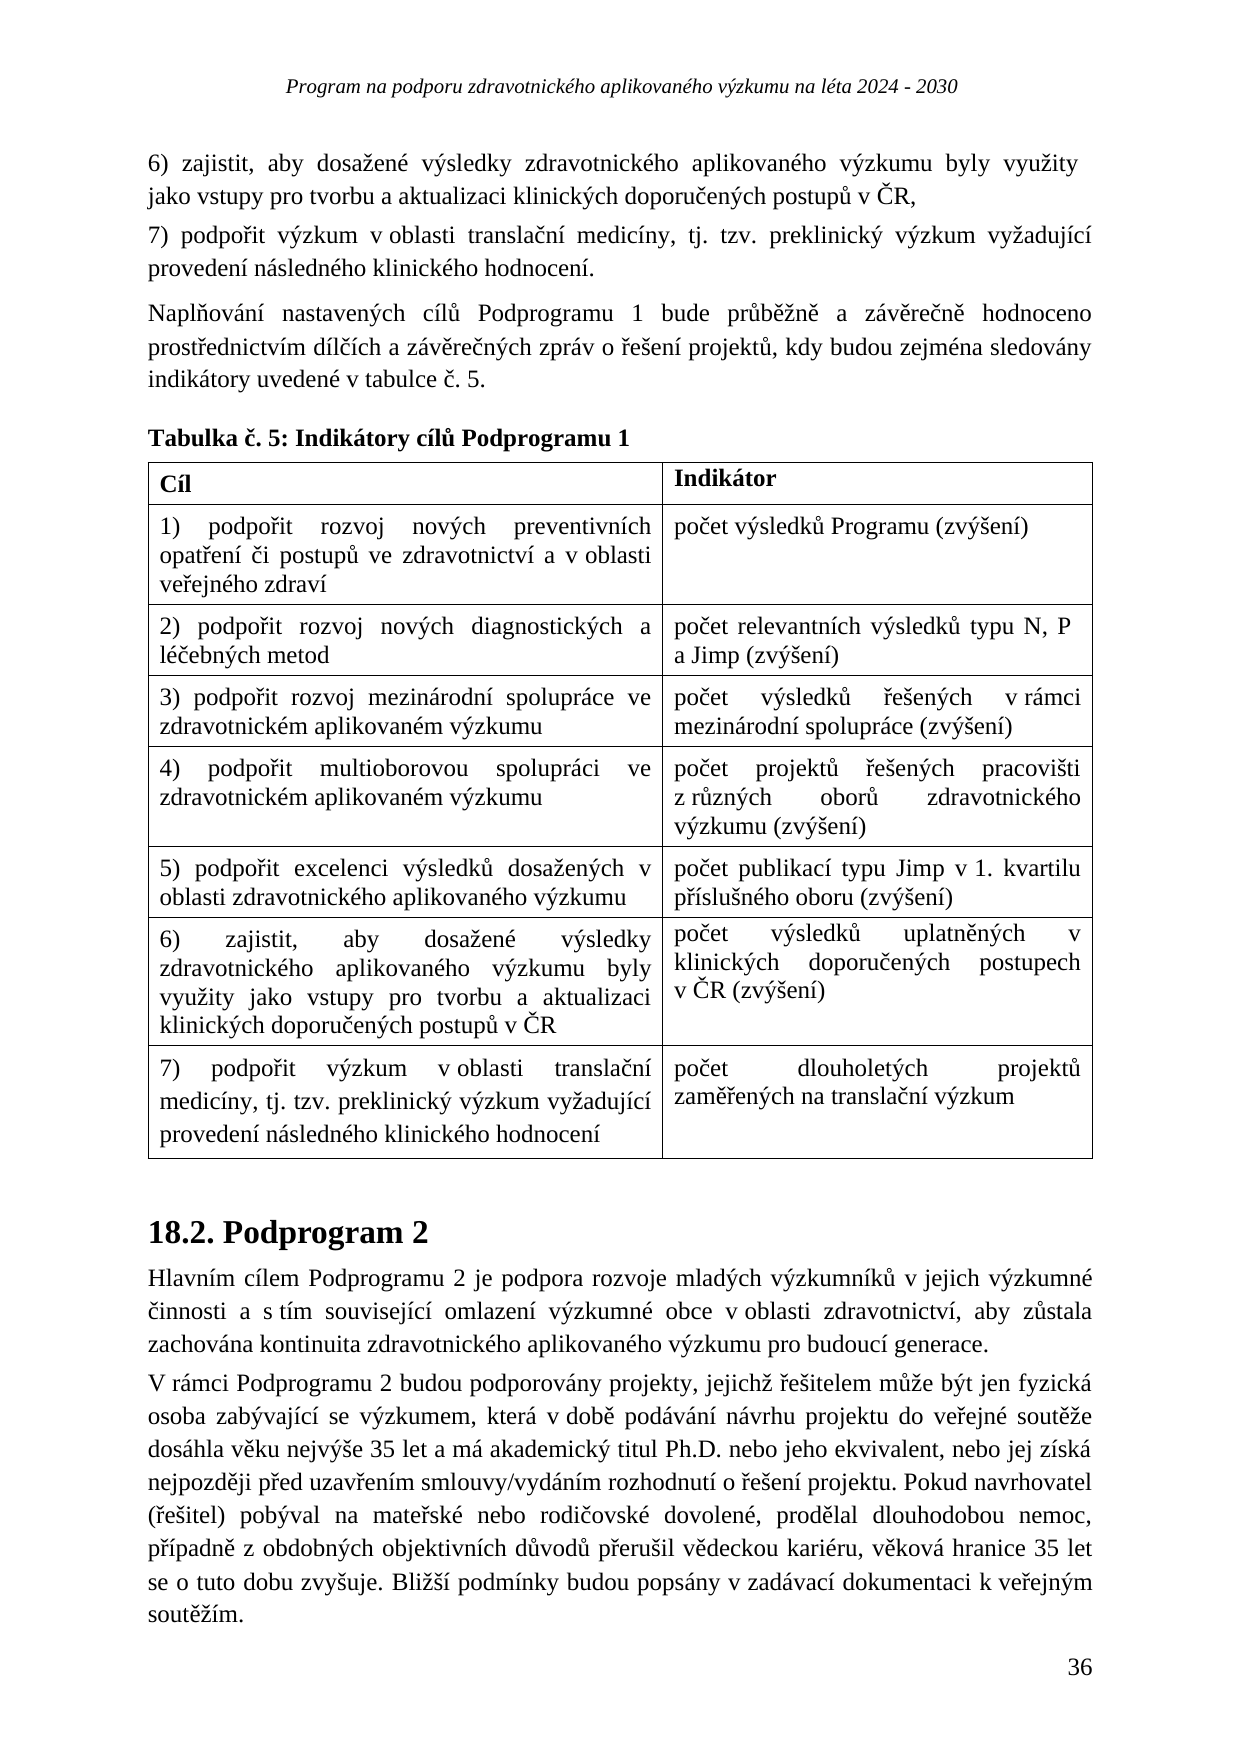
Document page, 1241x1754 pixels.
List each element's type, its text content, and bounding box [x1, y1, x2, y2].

table_cell počet výsledků uplatněných v klinických doporučených postupech v ČR (zvýšení) [663, 918, 1092, 1045]
text V rámci Podprogramu 2 budou podporovány projekty, jejichž řešitelem může být jen fyzická osoba zabývající se výzkumem, která v době podávání návrhu projektu do veřejné soutěže dosáhla věku nejvýše 35 let a má akademický titul Ph.D. nebo jeho ekvivalent, nebo jej získá nejpozději před uzavřením smlouvy/vydáním rozhodnutí o řešení projektu. Pokud navrhovatel (řešitel) pobýval na mateřské nebo rodičovské dovolené, prodělal dlouhodobou nemoc, případně z obdobných objektivních důvodů přerušil vědeckou kariéru, věková hranice 35 let se o tuto dobu zvyšuje. Bližší podmínky budou popsány v zadávací dokumentaci k veřejným soutěžím. [148, 1368, 1093, 1628]
table_cell 2) podpořit rozvoj nových diagnostických a léčebných metod [149, 605, 662, 675]
text Tabulka č. 5: Indikátory cílů Podprogramu 1 [148, 423, 1093, 451]
table_cell počet výsledků Programu (zvýšení) [663, 505, 1092, 604]
table_cell počet projektů řešených pracovišti z různých oborů zdravotnického výzkumu (zvýšení) [663, 747, 1092, 846]
table_cell 5) podpořit excelenci výsledků dosažených v oblasti zdravotnického aplikovaného výzkumu [149, 847, 662, 917]
table_cell počet výsledků řešených v rámci mezinárodní spolupráce (zvýšení) [663, 676, 1092, 746]
table_cell počet relevantních výsledků typu N, P a Jimp (zvýšení) [663, 605, 1092, 675]
table_cell počet publikací typu Jimp v 1. kvartilu příslušného oboru (zvýšení) [663, 847, 1092, 917]
table_cell 6) zajistit, aby dosažené výsledky zdravotnického aplikovaného výzkumu byly využity jako vstupy pro tvorbu a aktualizaci klinických doporučených postupů v ČR [149, 918, 662, 1045]
table_header Cíl [149, 463, 662, 504]
table_cell 7) podpořit výzkum v oblasti translační medicíny, tj. tzv. preklinický výzkum vyžadující provedení následného klinického hodnocení [149, 1046, 662, 1158]
text Naplňování nastavených cílů Podprogramu 1 bude průběžně a závěrečně hodnoceno prostřednictvím dílčích a závěrečných zpráv o řešení projektů, kdy budou zejména sledovány indikátory uvedené v tabulce č. 5. [148, 298, 1093, 393]
table_cell počet dlouholetých projektů zaměřených na translační výzkum [663, 1046, 1092, 1158]
table_cell 4) podpořit multioborovou spolupráci ve zdravotnickém aplikovaném výzkumu [149, 747, 662, 846]
subtitle 18.2. Podprogram 2 [148, 1213, 1093, 1251]
table_cell 3) podpořit rozvoj mezinárodní spolupráce ve zdravotnickém aplikovaném výzkumu [149, 676, 662, 746]
text 7) podpořit výzkum v oblasti translační medicíny, tj. tzv. preklinický výzkum vyžadující provedení následného klinického hodnocení. [148, 220, 1093, 282]
table_cell 1) podpořit rozvoj nových preventivních opatření či postupů ve zdravotnictví a v oblasti veřejného zdraví [149, 505, 662, 604]
text 6) zajistit, aby dosažené výsledky zdravotnického aplikovaného výzkumu byly využity jako vstupy pro tvorbu a aktualizaci klinických doporučených postupů v ČR, [148, 148, 1093, 209]
table_header Indikátor [663, 463, 1092, 504]
text Hlavním cílem Podprogramu 2 je podpora rozvoje mladých výzkumníků v jejich výzkumné činnosti a s tím související omlazení výzkumné obce v oblasti zdravotnictví, aby zůstala zachována kontinuita zdravotnického aplikovaného výzkumu pro budoucí generace. [148, 1263, 1093, 1358]
